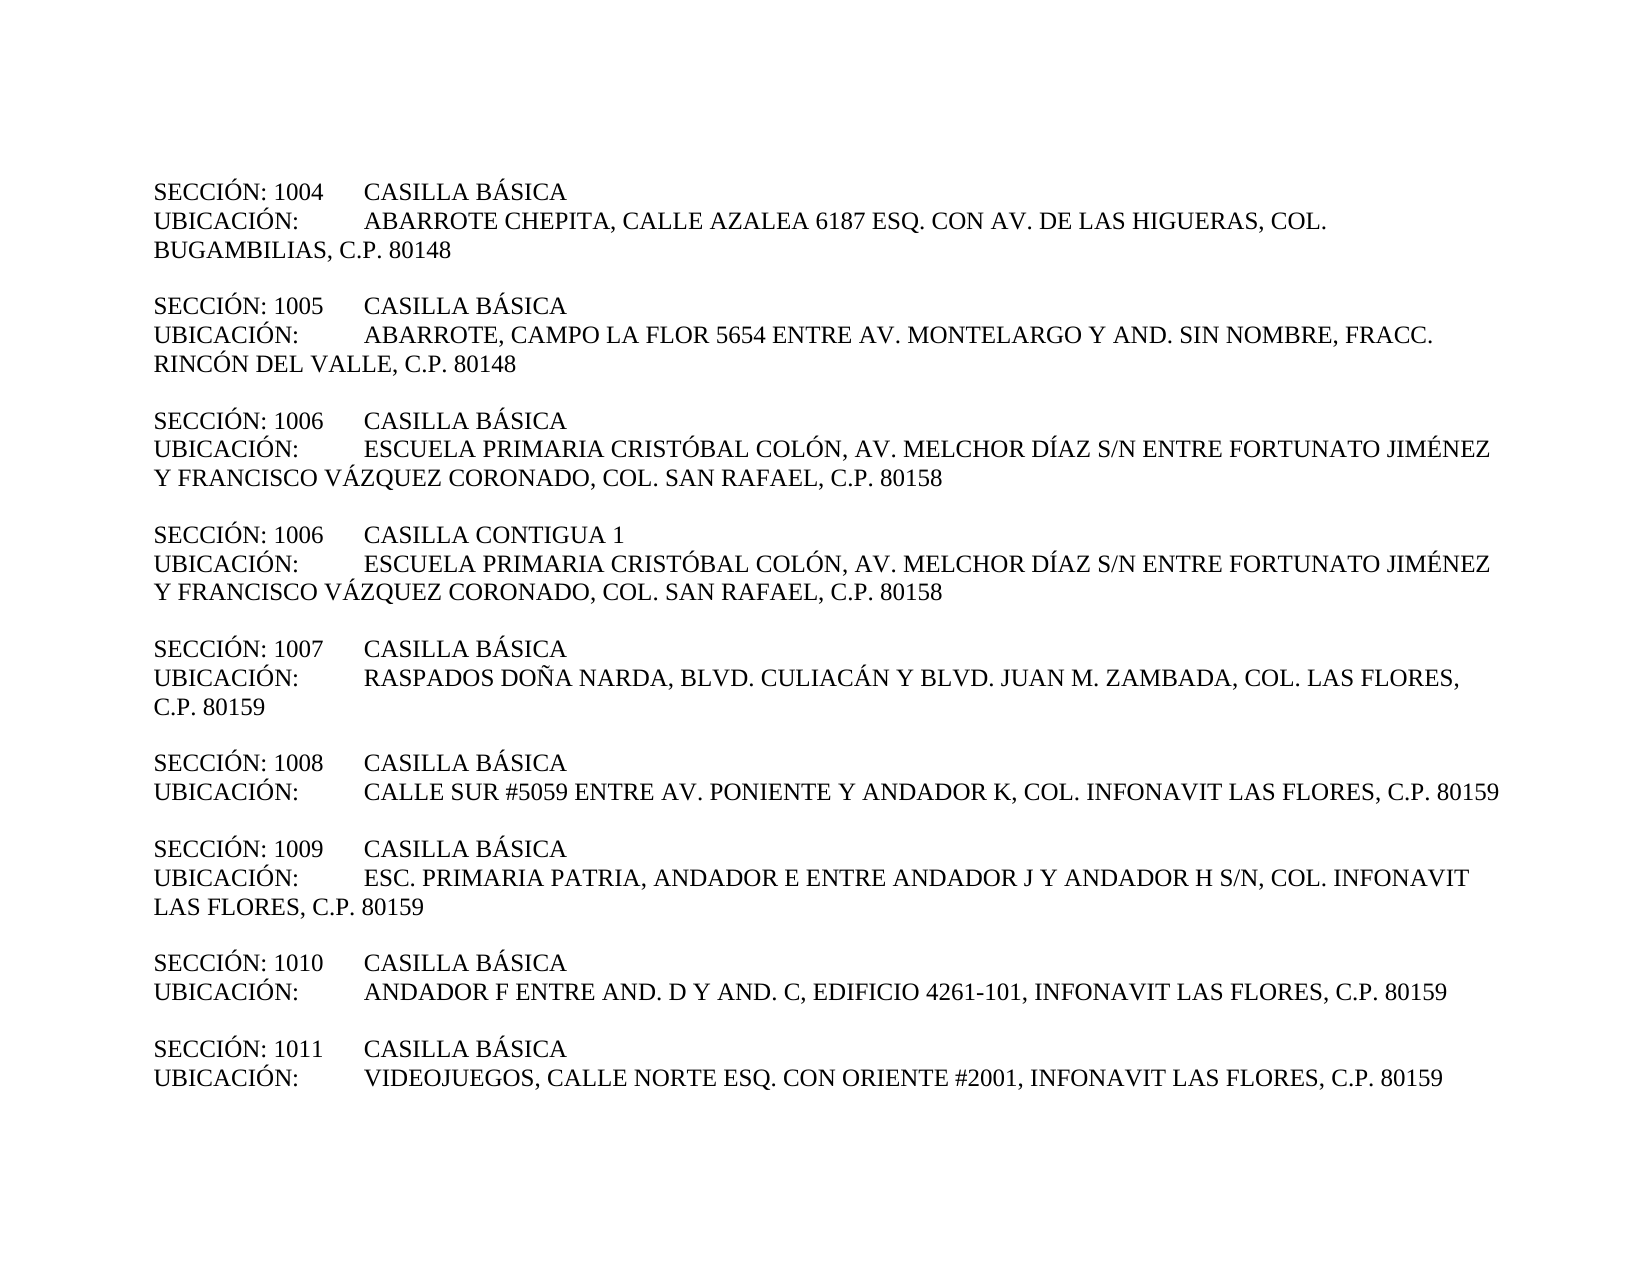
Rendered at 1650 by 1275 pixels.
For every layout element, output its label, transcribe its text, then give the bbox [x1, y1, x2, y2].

text UBICACIÓN: ESC. PRIMARIA PATRIA, ANDADOR E ENTRE ANDADOR J Y ANDADOR H S/N, COL. INFONAVIT LAS FLORES, C.P. 80159 [153, 863, 1502, 920]
text SECCIÓN: 1010 CASILLA BÁSICA [153, 948, 1502, 977]
text UBICACIÓN: CALLE SUR #5059 ENTRE AV. PONIENTE Y ANDADOR K, COL. INFONAVIT LAS FLORES, C.P. 80159 [153, 777, 1502, 806]
text UBICACIÓN: ESCUELA PRIMARIA CRISTÓBAL COLÓN, AV. MELCHOR DÍAZ S/N ENTRE FORTUNATO JIMÉNEZ Y FRANCISCO VÁZQUEZ CORONADO, COL. SAN RAFAEL, C.P. 80158 [153, 434, 1502, 492]
text UBICACIÓN: ABARROTE, CAMPO LA FLOR 5654 ENTRE AV. MONTELARGO Y AND. SIN NOMBRE, FRACC. RINCÓN DEL VALLE, C.P. 80148 [153, 320, 1502, 378]
text SECCIÓN: 1009 CASILLA BÁSICA [153, 834, 1502, 863]
text SECCIÓN: 1006 CASILLA CONTIGUA 1 [153, 520, 1502, 549]
text SECCIÓN: 1007 CASILLA BÁSICA [153, 634, 1502, 663]
text SECCIÓN: 1011 CASILLA BÁSICA [153, 1034, 1502, 1063]
text UBICACIÓN: ESCUELA PRIMARIA CRISTÓBAL COLÓN, AV. MELCHOR DÍAZ S/N ENTRE FORTUNATO JIMÉNEZ Y FRANCISCO VÁZQUEZ CORONADO, COL. SAN RAFAEL, C.P. 80158 [153, 549, 1502, 606]
text UBICACIÓN: RASPADOS DOÑA NARDA, BLVD. CULIACÁN Y BLVD. JUAN M. ZAMBADA, COL. LAS FLORES, C.P. 80159 [153, 663, 1502, 721]
text UBICACIÓN: ANDADOR F ENTRE AND. D Y AND. C, EDIFICIO 4261-101, INFONAVIT LAS FLORES, C.P. 80159 [153, 977, 1502, 1006]
text SECCIÓN: 1005 CASILLA BÁSICA [153, 291, 1502, 320]
text SECCIÓN: 1004 CASILLA BÁSICA [153, 177, 1502, 206]
text SECCIÓN: 1008 CASILLA BÁSICA [153, 748, 1502, 777]
text UBICACIÓN: VIDEOJUEGOS, CALLE NORTE ESQ. CON ORIENTE #2001, INFONAVIT LAS FLORES, C.P. 80159 [153, 1063, 1502, 1091]
text UBICACIÓN: ABARROTE CHEPITA, CALLE AZALEA 6187 ESQ. CON AV. DE LAS HIGUERAS, COL. BUGAMBILIAS, C.P. 80148 [153, 206, 1502, 263]
text SECCIÓN: 1006 CASILLA BÁSICA [153, 406, 1502, 434]
